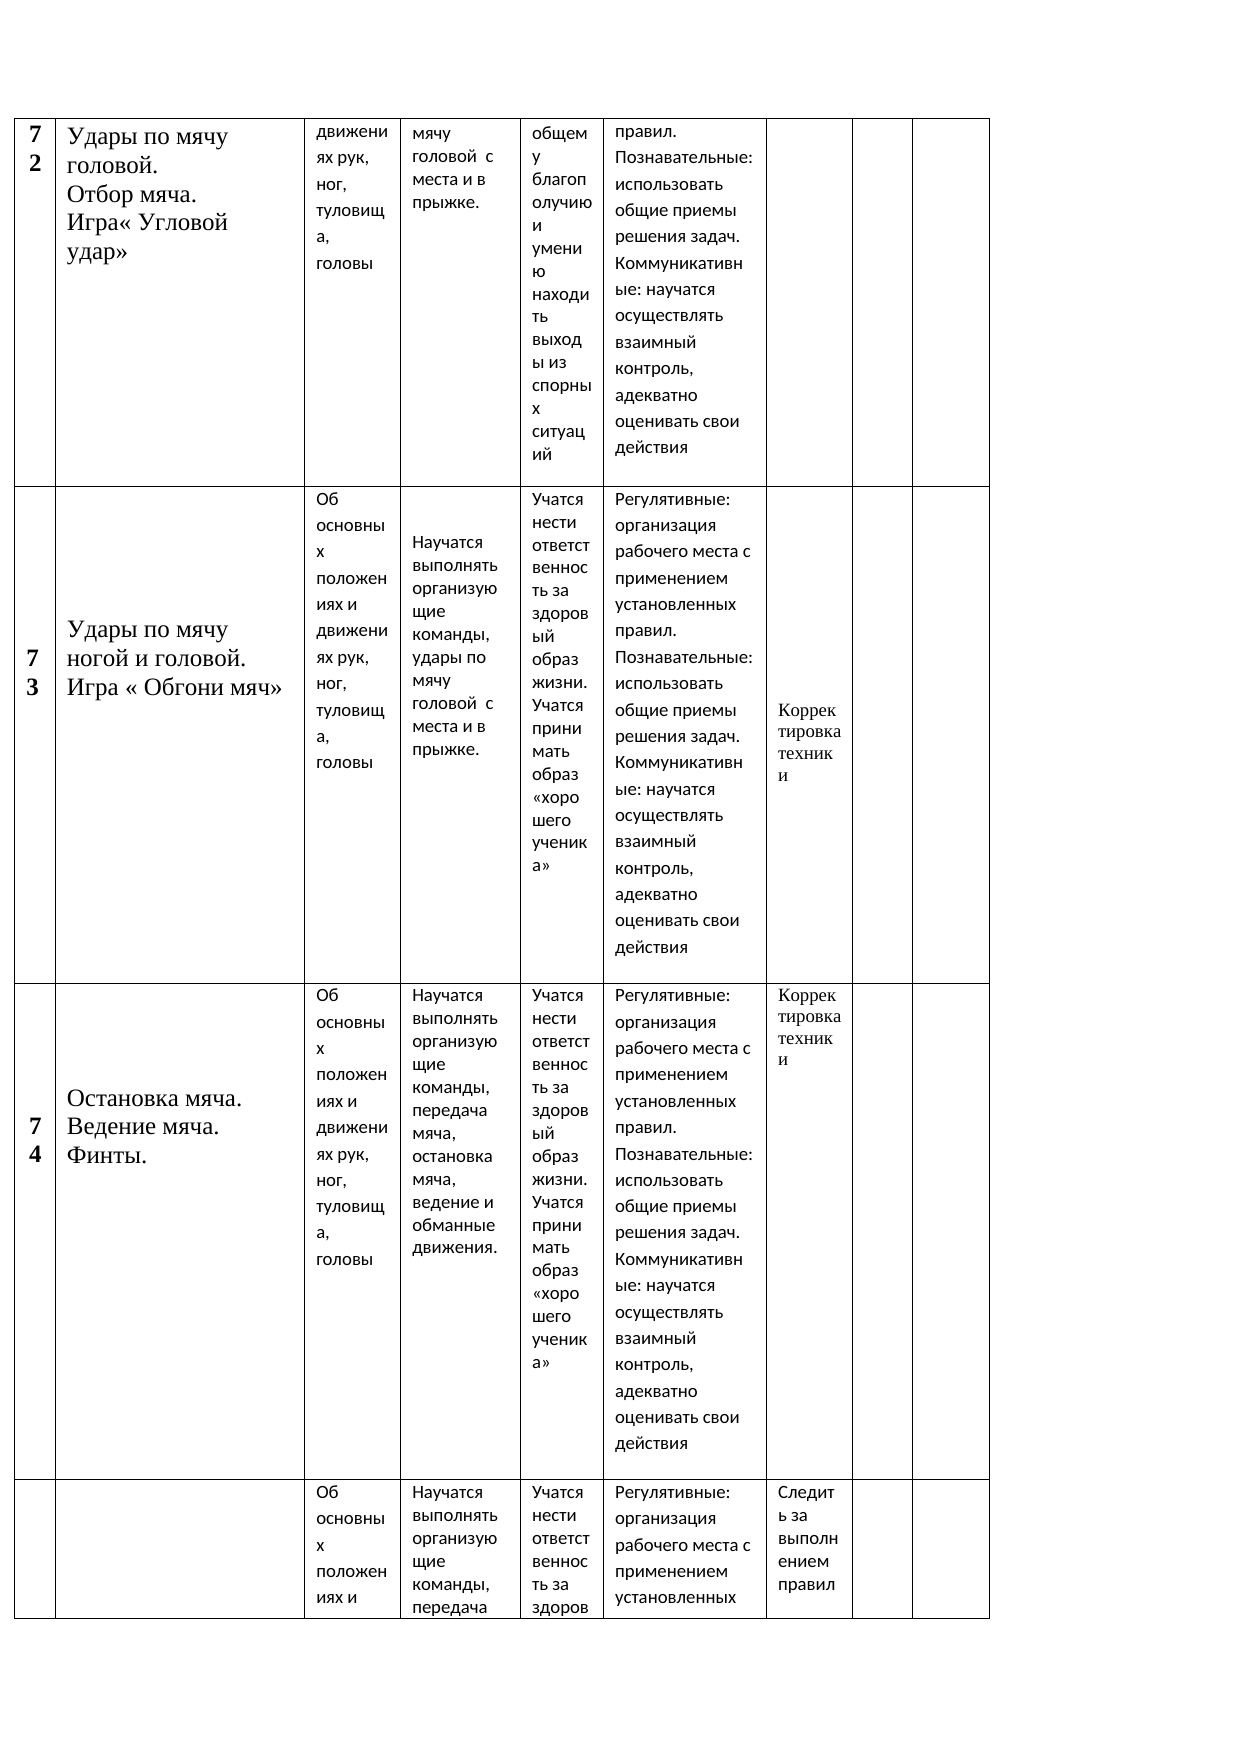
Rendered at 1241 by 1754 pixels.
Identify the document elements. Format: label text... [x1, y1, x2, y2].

table_cell [913, 984, 989, 1479]
table_cell [913, 487, 989, 982]
table_cell 73 [15, 487, 55, 982]
table_cell Учатся нести ответственность за здоровый образ жизни. Учатся принимать образ «хорошего ученика» [521, 984, 603, 1479]
table_cell [853, 984, 912, 1479]
table_cell Об основных положениях и движениях рук, ног, туловища, головы [305, 984, 400, 1479]
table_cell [56, 1480, 304, 1618]
table_cell Удары по мячу ногой и головой. Игра « Обгони мяч» [56, 487, 304, 982]
table_cell [853, 119, 912, 486]
table_cell Корректировка техники [767, 487, 852, 982]
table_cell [401, 119, 520, 486]
table_cell [853, 1480, 912, 1618]
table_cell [521, 119, 603, 486]
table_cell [604, 1480, 766, 1618]
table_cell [767, 1480, 852, 1618]
table_cell [913, 119, 989, 486]
table_cell Научатся выполнять организующие команды, удары по мячу головой с места и в прыжке. [401, 487, 520, 982]
table_cell Остановка мяча. Ведение мяча. Финты. [56, 984, 304, 1479]
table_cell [56, 119, 304, 486]
table_cell 72 [15, 119, 55, 486]
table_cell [521, 1480, 603, 1618]
table_cell Об основных положениях и движениях рук, ног, туловища, головы [305, 487, 400, 982]
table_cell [401, 1480, 520, 1618]
table_cell Учатся нести ответственность за здоровый образ жизни. Учатся принимать образ «хорошего ученика» [521, 487, 603, 982]
table_cell Научатся выполнять организующие команды, передача мяча, остановка мяча, ведение и обманные движения. [401, 984, 520, 1479]
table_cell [767, 119, 852, 486]
table_cell [853, 487, 912, 982]
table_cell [604, 119, 766, 486]
table_cell Корректировка техники [767, 984, 852, 1479]
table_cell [305, 1480, 400, 1618]
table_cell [305, 119, 400, 486]
table_cell [913, 1480, 989, 1618]
table_cell 74 [15, 984, 55, 1479]
table_cell 75 [15, 1480, 55, 1618]
